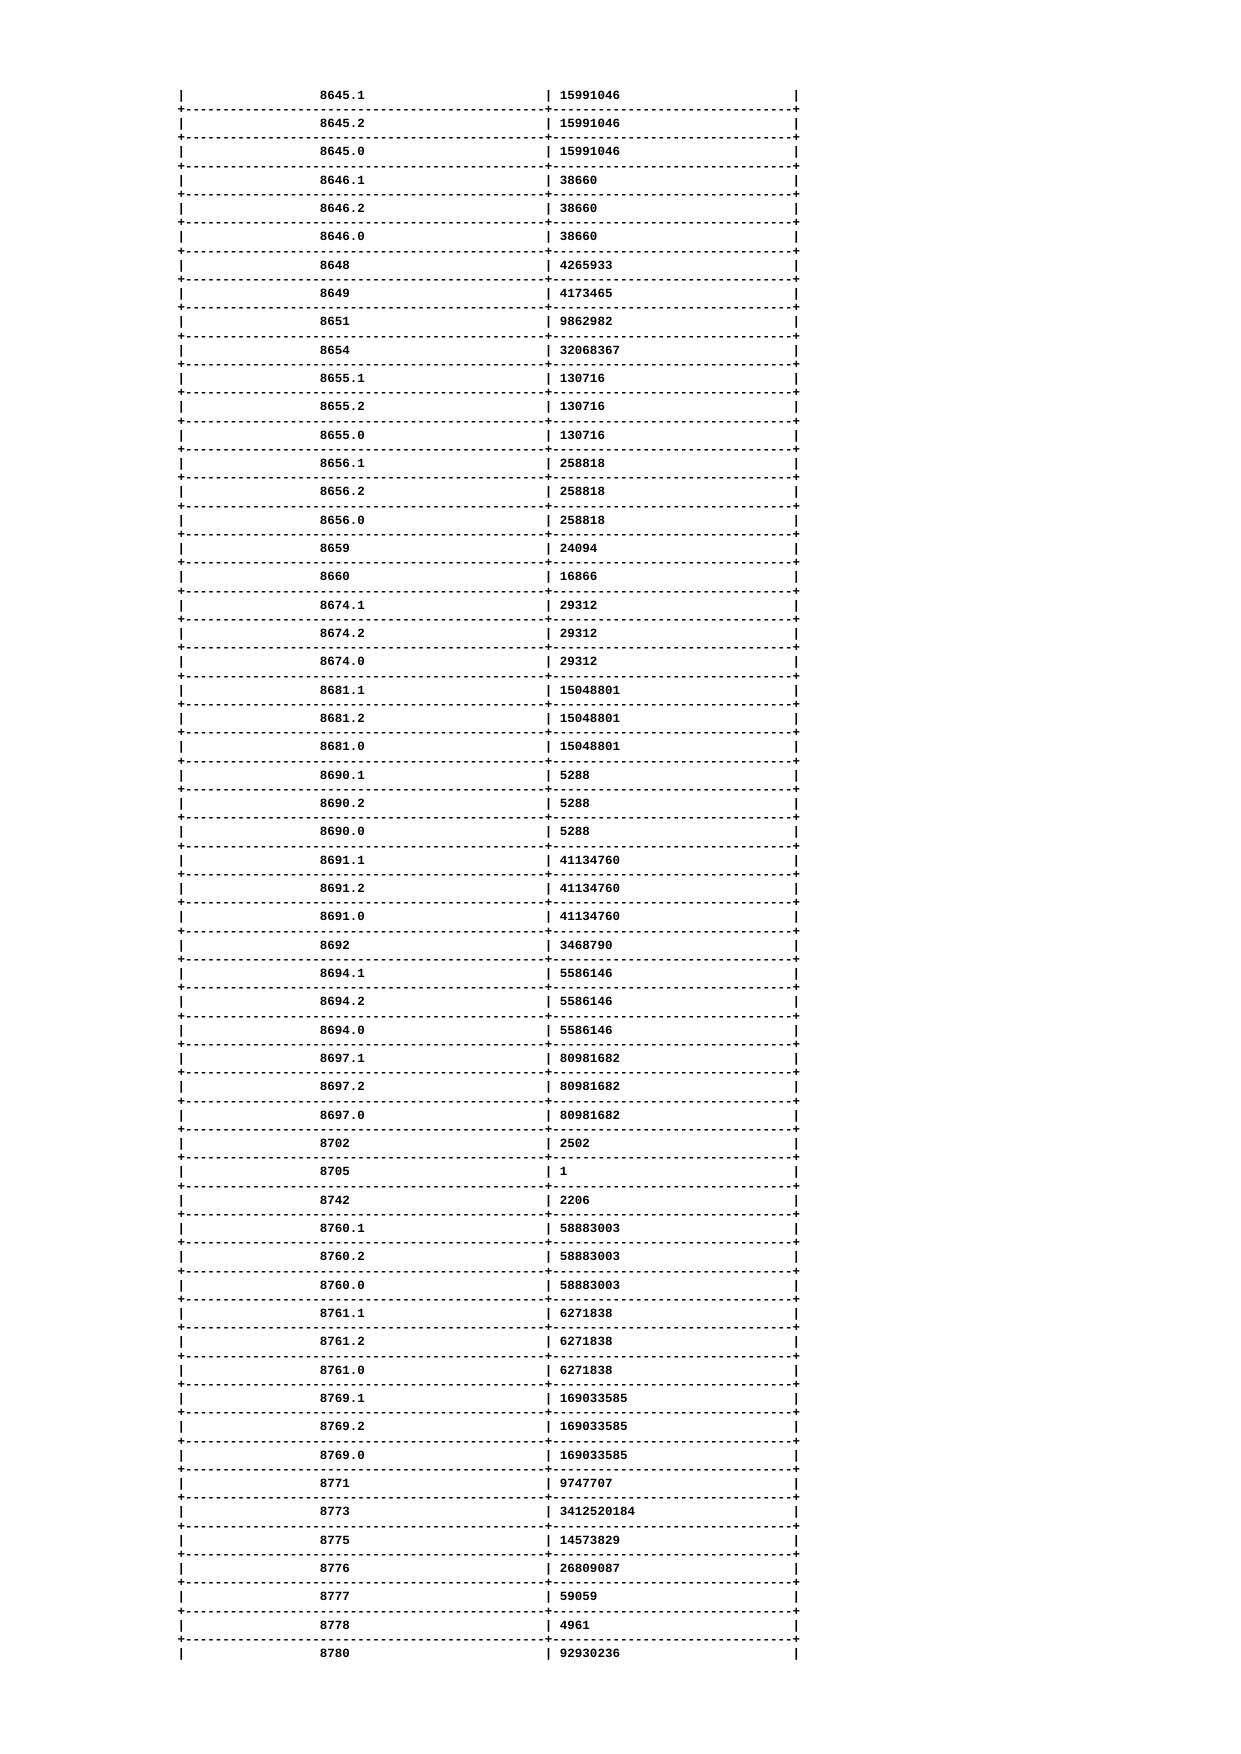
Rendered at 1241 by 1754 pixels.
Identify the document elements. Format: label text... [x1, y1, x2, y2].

text +------------------------------------------------+--------------------------------+ [177, 443, 1152, 457]
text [177, 131, 1152, 145]
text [177, 1604, 1152, 1619]
text +------------------------------------------------+--------------------------------+ [177, 188, 1152, 202]
text +------------------------------------------------+--------------------------------+ [177, 1151, 1152, 1165]
text | 8769.2 | 169033585 | [177, 1420, 1152, 1434]
text +------------------------------------------------+--------------------------------+ [177, 358, 1152, 372]
text | 8648 | 4265933 | [177, 259, 1152, 273]
text | 8674.0 | 29312 | [177, 655, 1152, 669]
text +------------------------------------------------+--------------------------------+ [177, 1519, 1152, 1534]
text | 8760.0 | 58883003 | [177, 1279, 1152, 1293]
text | 8702 | 2502 | [177, 1137, 1152, 1151]
text | 8655.2 | 130716 | [177, 400, 1152, 414]
text +------------------------------------------------+--------------------------------+ [177, 273, 1152, 287]
text | 8780 | 92930236 | [177, 1647, 1152, 1661]
text | 8778 | 4961 | [177, 1619, 1152, 1633]
text +------------------------------------------------+--------------------------------+ [177, 613, 1152, 627]
text +------------------------------------------------+--------------------------------+ [177, 1123, 1152, 1137]
text | 8705 | 1 | [177, 1165, 1152, 1179]
text | 8646.0 | 38660 | [177, 230, 1152, 244]
text | 8649 | 4173465 | [177, 287, 1152, 301]
text | 8681.0 | 15048801 | [177, 740, 1152, 754]
text | 8742 | 2206 | [177, 1194, 1152, 1208]
text +------------------------------------------------+--------------------------------+ [177, 839, 1152, 854]
text +------------------------------------------------+--------------------------------+ [177, 1264, 1152, 1279]
text +------------------------------------------------+--------------------------------+ [177, 1378, 1152, 1392]
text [177, 1576, 1152, 1590]
text +------------------------------------------------+--------------------------------+ [177, 896, 1152, 910]
text +------------------------------------------------+--------------------------------+ [177, 1066, 1152, 1080]
text +------------------------------------------------+--------------------------------+ [177, 216, 1152, 230]
text | 8776 | 26809087 | [177, 1562, 1152, 1576]
text | 8674.2 | 29312 | [177, 627, 1152, 641]
text | 8690.0 | 5288 | [177, 825, 1152, 839]
text +------------------------------------------------+--------------------------------+ [177, 1434, 1152, 1449]
text | 8694.1 | 5586146 | [177, 967, 1152, 981]
text | 8761.1 | 6271838 | [177, 1307, 1152, 1321]
text | 8694.2 | 5586146 | [177, 995, 1152, 1009]
text | 8656.1 | 258818 | [177, 457, 1152, 471]
text | 8659 | 24094 | [177, 542, 1152, 556]
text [177, 1633, 1152, 1647]
text +------------------------------------------------+--------------------------------+ [177, 1293, 1152, 1307]
text | 8660 | 16866 | [177, 570, 1152, 584]
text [177, 103, 1152, 117]
text +------------------------------------------------+--------------------------------+ [177, 981, 1152, 995]
text +------------------------------------------------+--------------------------------+ [177, 698, 1152, 712]
text +------------------------------------------------+--------------------------------+ [177, 584, 1152, 599]
text | 8690.2 | 5288 | [177, 797, 1152, 811]
text +------------------------------------------------+--------------------------------+ [177, 1208, 1152, 1222]
text +------------------------------------------------+--------------------------------+ [177, 556, 1152, 570]
text +------------------------------------------------+--------------------------------+ [177, 1406, 1152, 1420]
text +------------------------------------------------+--------------------------------+ [177, 1179, 1152, 1194]
text +------------------------------------------------+--------------------------------+ [177, 528, 1152, 542]
text | 8761.2 | 6271838 | [177, 1335, 1152, 1349]
text +------------------------------------------------+--------------------------------+ [177, 301, 1152, 315]
text | 8761.0 | 6271838 | [177, 1364, 1152, 1378]
text | 8697.0 | 80981682 | [177, 1109, 1152, 1123]
text | 8769.0 | 169033585 | [177, 1449, 1152, 1463]
text +------------------------------------------------+--------------------------------+ [177, 669, 1152, 684]
text | 8775 | 14573829 | [177, 1534, 1152, 1548]
text +------------------------------------------------+--------------------------------+ [177, 1321, 1152, 1335]
text +------------------------------------------------+--------------------------------+ [177, 1038, 1152, 1052]
text +------------------------------------------------+--------------------------------+ [177, 1094, 1152, 1109]
text | 8760.1 | 58883003 | [177, 1222, 1152, 1236]
text +------------------------------------------------+--------------------------------+ [177, 641, 1152, 655]
text +------------------------------------------------+--------------------------------+ [177, 924, 1152, 939]
text | 8674.1 | 29312 | [177, 599, 1152, 613]
text | 8654 | 32068367 | [177, 344, 1152, 358]
text +------------------------------------------------+--------------------------------+ [177, 414, 1152, 429]
text | 8690.1 | 5288 | [177, 769, 1152, 783]
text +------------------------------------------------+--------------------------------+ [177, 1548, 1152, 1562]
text +------------------------------------------------+--------------------------------+ [177, 811, 1152, 825]
text +------------------------------------------------+--------------------------------+ [177, 1463, 1152, 1477]
text | 8760.2 | 58883003 | [177, 1250, 1152, 1264]
text | 8773 | 3412520184 | [177, 1505, 1152, 1519]
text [177, 159, 1152, 174]
text | 8651 | 9862982 | [177, 315, 1152, 329]
text +------------------------------------------------+--------------------------------+ [177, 244, 1152, 259]
text | 8656.0 | 258818 | [177, 514, 1152, 528]
text | 8694.0 | 5586146 | [177, 1024, 1152, 1038]
text | 8777 | 59059 | [177, 1590, 1152, 1604]
text +------------------------------------------------+--------------------------------+ [177, 499, 1152, 514]
text | 8646.2 | 38660 | [177, 202, 1152, 216]
text | 8655.1 | 130716 | [177, 372, 1152, 386]
text +------------------------------------------------+--------------------------------+ [177, 1009, 1152, 1024]
text | 8692 | 3468790 | [177, 939, 1152, 953]
text | 8769.1 | 169033585 | [177, 1392, 1152, 1406]
text +------------------------------------------------+--------------------------------+ [177, 783, 1152, 797]
text | 8681.1 | 15048801 | [177, 684, 1152, 698]
text | 8655.0 | 130716 | [177, 429, 1152, 443]
text +------------------------------------------------+--------------------------------+ [177, 726, 1152, 740]
text | 8681.2 | 15048801 | [177, 712, 1152, 726]
text +------------------------------------------------+--------------------------------+ [177, 329, 1152, 344]
text | 8645.1 | 15991046 | [177, 89, 1152, 103]
text | 8697.2 | 80981682 | [177, 1080, 1152, 1094]
text | 8646.1 | 38660 | [177, 174, 1152, 188]
text +------------------------------------------------+--------------------------------+ [177, 1236, 1152, 1250]
text +------------------------------------------------+--------------------------------+ [177, 386, 1152, 400]
text +------------------------------------------------+--------------------------------+ [177, 471, 1152, 485]
text | 8691.2 | 41134760 | [177, 882, 1152, 896]
text | 8691.0 | 41134760 | [177, 910, 1152, 924]
text +------------------------------------------------+--------------------------------+ [177, 1349, 1152, 1364]
text +------------------------------------------------+--------------------------------+ [177, 953, 1152, 967]
text +------------------------------------------------+--------------------------------+ [177, 754, 1152, 769]
text +------------------------------------------------+--------------------------------+ [177, 868, 1152, 882]
text +------------------------------------------------+--------------------------------+ [177, 1491, 1152, 1505]
text | 8691.1 | 41134760 | [177, 854, 1152, 868]
text | 8771 | 9747707 | [177, 1477, 1152, 1491]
text | 8656.2 | 258818 | [177, 485, 1152, 499]
text | 8645.0 | 15991046 | [177, 145, 1152, 159]
text | 8645.2 | 15991046 | [177, 117, 1152, 131]
text | 8697.1 | 80981682 | [177, 1052, 1152, 1066]
